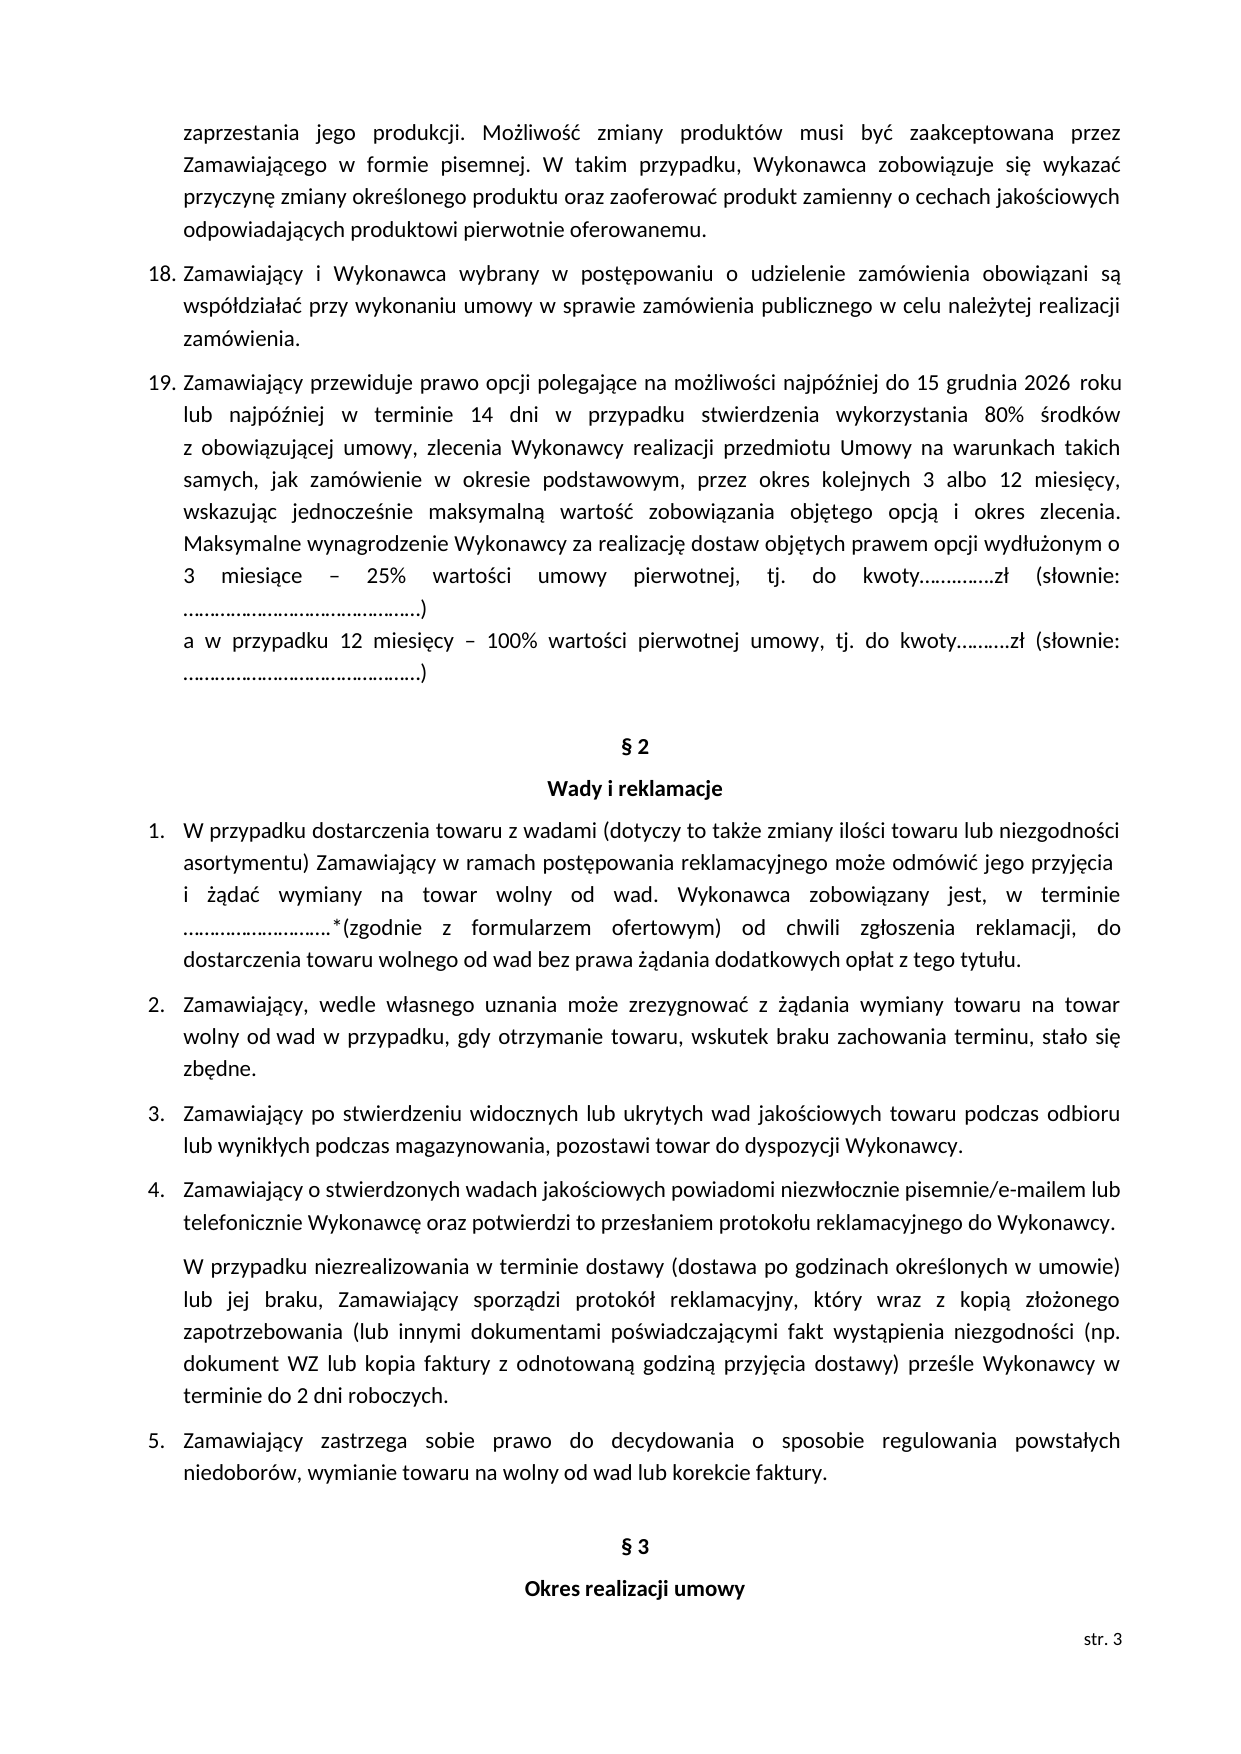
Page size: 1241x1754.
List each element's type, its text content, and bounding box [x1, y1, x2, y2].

list Zamawiający i Wykonawca wybrany w postępowaniu o udzielenie zamówienia obowiązani są współdziałać przy wykonaniu umowy w sprawie zamówienia publicznego w celu należytej realizacji zamówienia. [148, 259, 1122, 352]
list Zamawiający zastrzega sobie prawo do decydowania o sposobie regulowania powstałych niedoborów, wymianie towaru na wolny od wad lub korekcie faktury. [148, 1426, 1122, 1486]
list Zamawiający po stwierdzeniu widocznych lub ukrytych wad jakościowych towaru podczas odbioru lub wynikłych podczas magazynowania, pozostawi towar do dyspozycji Wykonawcy. [148, 1099, 1122, 1159]
list Zamawiający przewiduje prawo opcji polegające na możliwości najpóźniej do 15 grudnia 2026 roku lub najpóźniej w terminie 14 dni w przypadku stwierdzenia wykorzystania 80% środków z obowiązującej umowy, zlecenia Wykonawcy realizacji przedmiotu Umowy na warunkach takich samych, jak zamówienie w okresie podstawowym, przez okres kolejnych 3 albo 12 miesięcy, wskazując jednocześnie maksymalną wartość zobowiązania objętego opcją i okres zlecenia. Maksymalne wynagrodzenie Wykonawcy za realizację dostaw objętych prawem opcji wydłużonym o 3 miesiące – 25% wartości umowy pierwotnej, tj. do kwoty…….…….zł (słownie:………………………………………) a w przypadku 12 miesięcy – 100% wartości pierwotnej umowy, tj. do kwoty……….zł (słownie:………………………………………) [148, 368, 1122, 686]
text Okres realizacji umowy [148, 1574, 1122, 1602]
list Zamawiający o stwierdzonych wadach jakościowych powiadomi niezwłocznie pisemnie/e-mailem lub telefonicznie Wykonawcę oraz potwierdzi to przesłaniem protokołu reklamacyjnego do Wykonawcy. [148, 1176, 1122, 1236]
list W przypadku dostarczenia towaru z wadami (dotyczy to także zmiany ilości towaru lub niezgodności asortymentu) Zamawiający w ramach postępowania reklamacyjnego może odmówić jego przyjęcia i żądać wymiany na towar wolny od wad. Wykonawca zobowiązany jest, w terminie ……………………….*(zgodnie z formularzem ofertowym) od chwili zgłoszenia reklamacji, do dostarczenia towaru wolnego od wad bez prawa żądania dodatkowych opłat z tego tytułu. [148, 816, 1122, 973]
text Wady i reklamacje [148, 774, 1122, 802]
text § 2 [148, 732, 1122, 760]
text W przypadku niezrealizowania w terminie dostawy (dostawa po godzinach określonych w umowie) lub jej braku, Zamawiający sporządzi protokół reklamacyjny, który wraz z kopią złożonego zapotrzebowania (lub innymi dokumentami poświadczającymi fakt wystąpienia niezgodności (np. dokument WZ lub kopia faktury z odnotowaną godziną przyjęcia dostawy) prześle Wykonawcy w terminie do 2 dni roboczych. [183, 1252, 1122, 1409]
text § 3 [148, 1532, 1122, 1560]
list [148, 118, 1122, 243]
list Zamawiający, wedle własnego uznania może zrezygnować z żądania wymiany towaru na towar wolny od wad w przypadku, gdy otrzymanie towaru, wskutek braku zachowania terminu, stało się zbędne. [148, 990, 1122, 1082]
